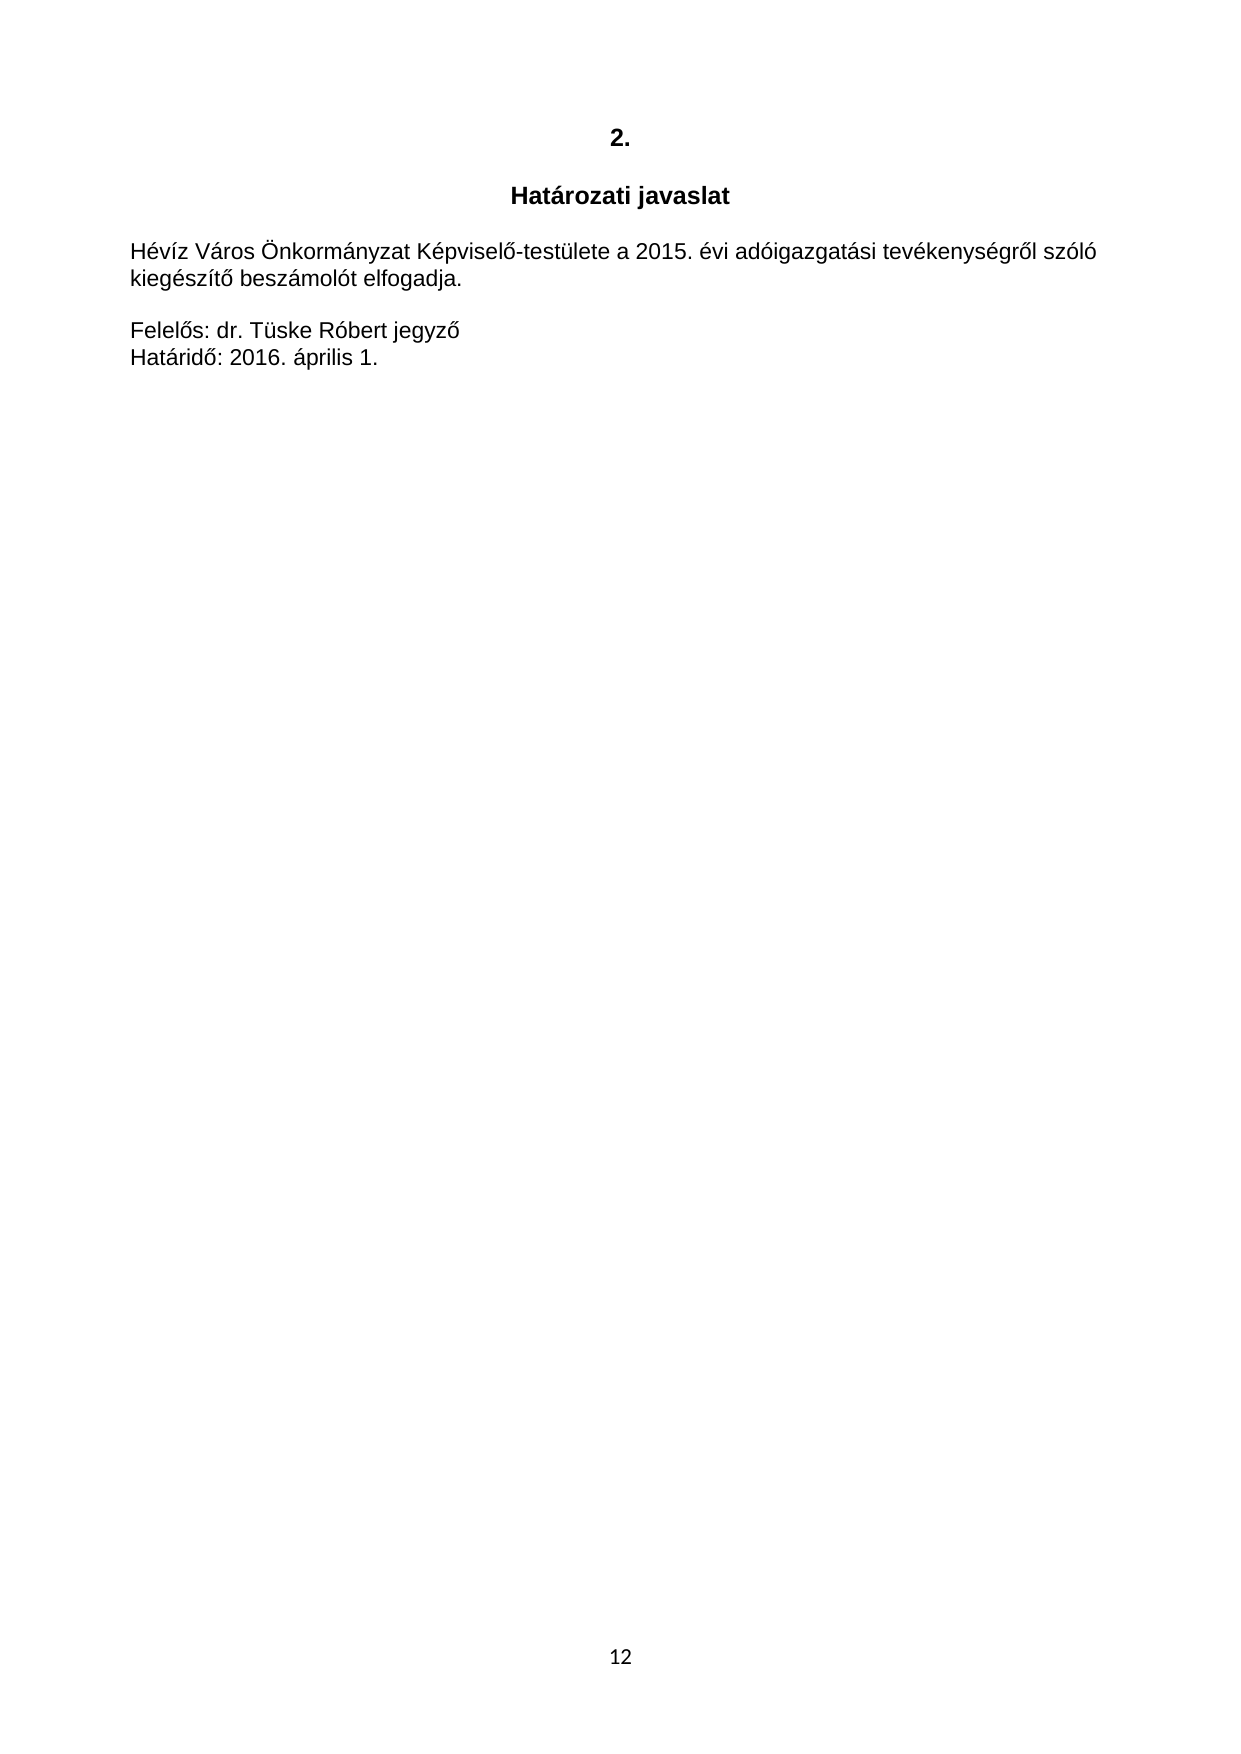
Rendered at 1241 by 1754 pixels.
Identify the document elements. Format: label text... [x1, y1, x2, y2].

text Felelős: dr. Tüske Róbert jegyző [130, 317, 1110, 344]
text Határidő: 2016. április 1. [130, 344, 1110, 370]
text 2. [130, 123, 1110, 152]
text Hévíz Város Önkormányzat Képviselő-testülete a 2015. évi adóigazgatási tevékenységről szóló kiegészítő beszámolót elfogadja. [130, 238, 1110, 291]
text Határozati javaslat [130, 181, 1110, 209]
